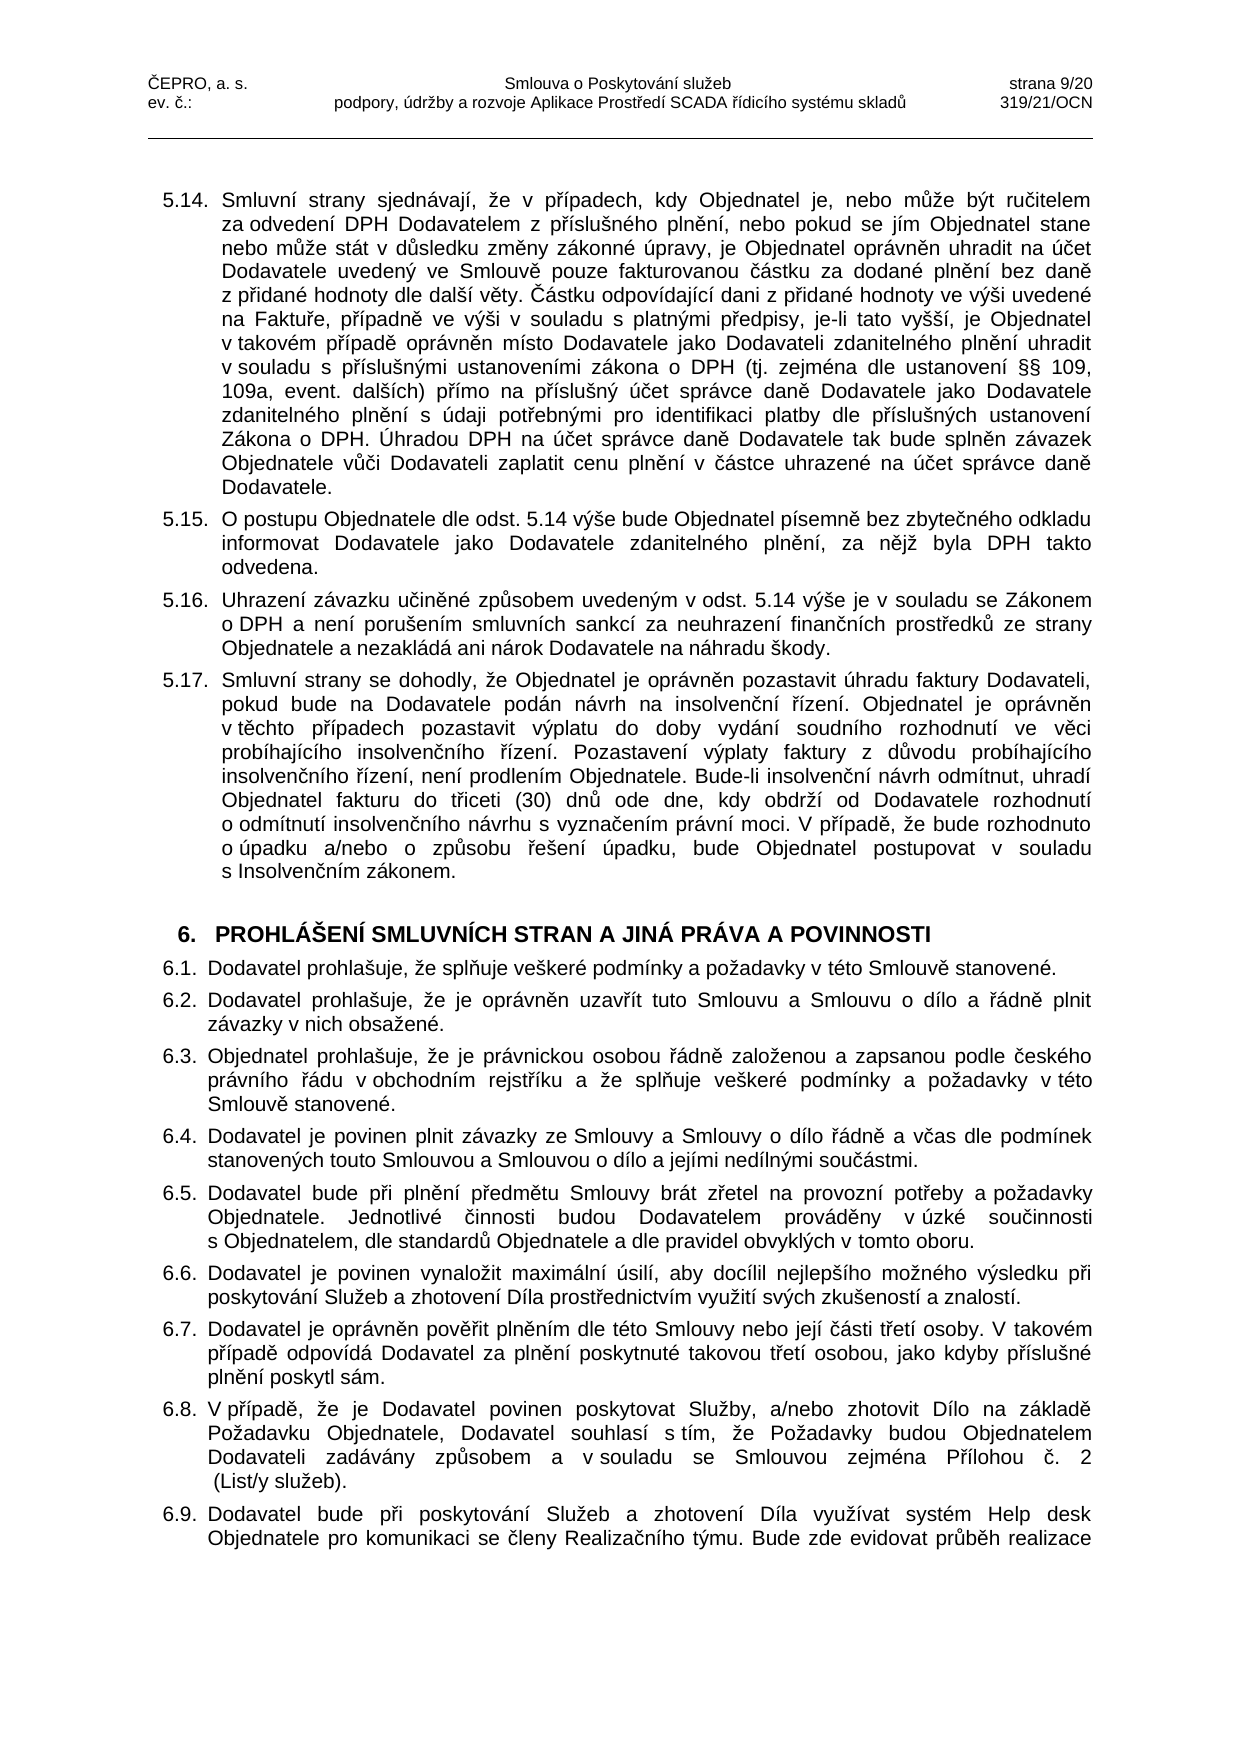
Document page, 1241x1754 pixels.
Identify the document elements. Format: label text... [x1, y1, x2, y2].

text Dodavatel je povinen plnit závazky ze Smlouvy a Smlouvy o dílo řádně a včas dle podmínek stanovených touto Smlouvou a Smlouvou o dílo a jejími nedílnými součástmi. [162, 1124, 1093, 1172]
text Smluvní strany se dohodly, že Objednatel je oprávněn pozastavit úhradu faktury Dodavateli, pokud bude na Dodavatele podán návrh na insolvenční řízení. Objednatel je oprávněn v těchto případech pozastavit výplatu do doby vydání soudního rozhodnutí ve věci probíhajícího insolvenčního řízení. Pozastavení výplaty faktury z důvodu probíhajícího insolvenčního řízení, není prodlením Objednatele. Bude-li insolvenční návrh odmítnut, uhradí Objednatel fakturu do třiceti (30) dnů ode dne, kdy obdrží od Dodavatele rozhodnutí o odmítnutí insolvenčního návrhu s vyznačením právní moci. V případě, že bude rozhodnuto o úpadku a/nebo o způsobu řešení úpadku, bude Objednatel postupovat v souladu s Insolvenčním zákonem. [162, 668, 1093, 883]
text Dodavatel bude při plnění předmětu Smlouvy brát zřetel na provozní potřeby a požadavky Objednatele. Jednotlivé činnosti budou Dodavatelem prováděny v úzké součinnosti s Objednatelem, dle standardů Objednatele a dle pravidel obvyklých v tomto oboru. [162, 1181, 1093, 1252]
text Dodavatel prohlašuje, že je oprávněn uzavřít tuto Smlouvu a Smlouvu o dílo a řádně plnit závazky v nich obsažené. [162, 988, 1093, 1036]
subtitle prohlášení smluvních stran a jiná PRÁVA A POVINNOSTI [177, 921, 1093, 947]
text Smluvní strany sjednávají, že v případech, kdy Objednatel je, nebo může být ručitelem za odvedení DPH Dodavatelem z příslušného plnění, nebo pokud se jím Objednatel stane nebo může stát v důsledku změny zákonné úpravy, je Objednatel oprávněn uhradit na účet Dodavatele uvedený ve Smlouvě pouze fakturovanou částku za dodané plnění bez daně z přidané hodnoty dle další věty. Částku odpovídající dani z přidané hodnoty ve výši uvedené na Faktuře, případně ve výši v souladu s platnými předpisy, je-li tato vyšší, je Objednatel v takovém případě oprávněn místo Dodavatele jako Dodavateli zdanitelného plnění uhradit v souladu s příslušnými ustanoveními zákona o DPH (tj. zejména dle ustanovení §§ 109, 109a, event. dalších) přímo na příslušný účet správce daně Dodavatele jako Dodavatele zdanitelného plnění s údaji potřebnými pro identifikaci platby dle příslušných ustanovení Zákona o DPH. Úhradou DPH na účet správce daně Dodavatele tak bude splněn závazek Objednatele vůči Dodavateli zaplatit cenu plnění v částce uhrazené na účet správce daně Dodavatele. [162, 187, 1093, 499]
text O postupu Objednatele dle odst. 5.14 výše bude Objednatel písemně bez zbytečného odkladu informovat Dodavatele jako Dodavatele zdanitelného plnění, za nějž byla DPH takto odvedena. [162, 507, 1093, 579]
text Dodavatel prohlašuje, že splňuje veškeré podmínky a požadavky v této Smlouvě stanovené. [162, 956, 1093, 979]
text Objednatel prohlašuje, že je právnickou osobou řádně založenou a zapsanou podle českého právního řádu v obchodním rejstříku a že splňuje veškeré podmínky a požadavky v této Smlouvě stanovené. [162, 1044, 1093, 1116]
text Dodavatel je oprávněn pověřit plněním dle této Smlouvy nebo její části třetí osoby. V takovém případě odpovídá Dodavatel za plnění poskytnuté takovou třetí osobou, jako kdyby příslušné plnění poskytl sám. [162, 1317, 1093, 1389]
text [162, 1501, 1093, 1549]
text Dodavatel je povinen vynaložit maximální úsilí, aby docílil nejlepšího možného výsledku při poskytování Služeb a zhotovení Díla prostřednictvím využití svých zkušeností a znalostí. [162, 1261, 1093, 1309]
text V případě, že je Dodavatel povinen poskytovat Služby, a/nebo zhotovit Dílo na základě Požadavku Objednatele, Dodavatel souhlasí s tím, že Požadavky budou Objednatelem Dodavateli zadávány způsobem a v souladu se Smlouvou zejména Přílohou č. 2 (List/y služeb). [162, 1397, 1093, 1493]
text Uhrazení závazku učiněné způsobem uvedeným v odst. 5.14 výše je v souladu se Zákonem o DPH a není porušením smluvních sankcí za neuhrazení finančních prostředků ze strany Objednatele a nezakládá ani nárok Dodavatele na náhradu škody. [162, 587, 1093, 659]
